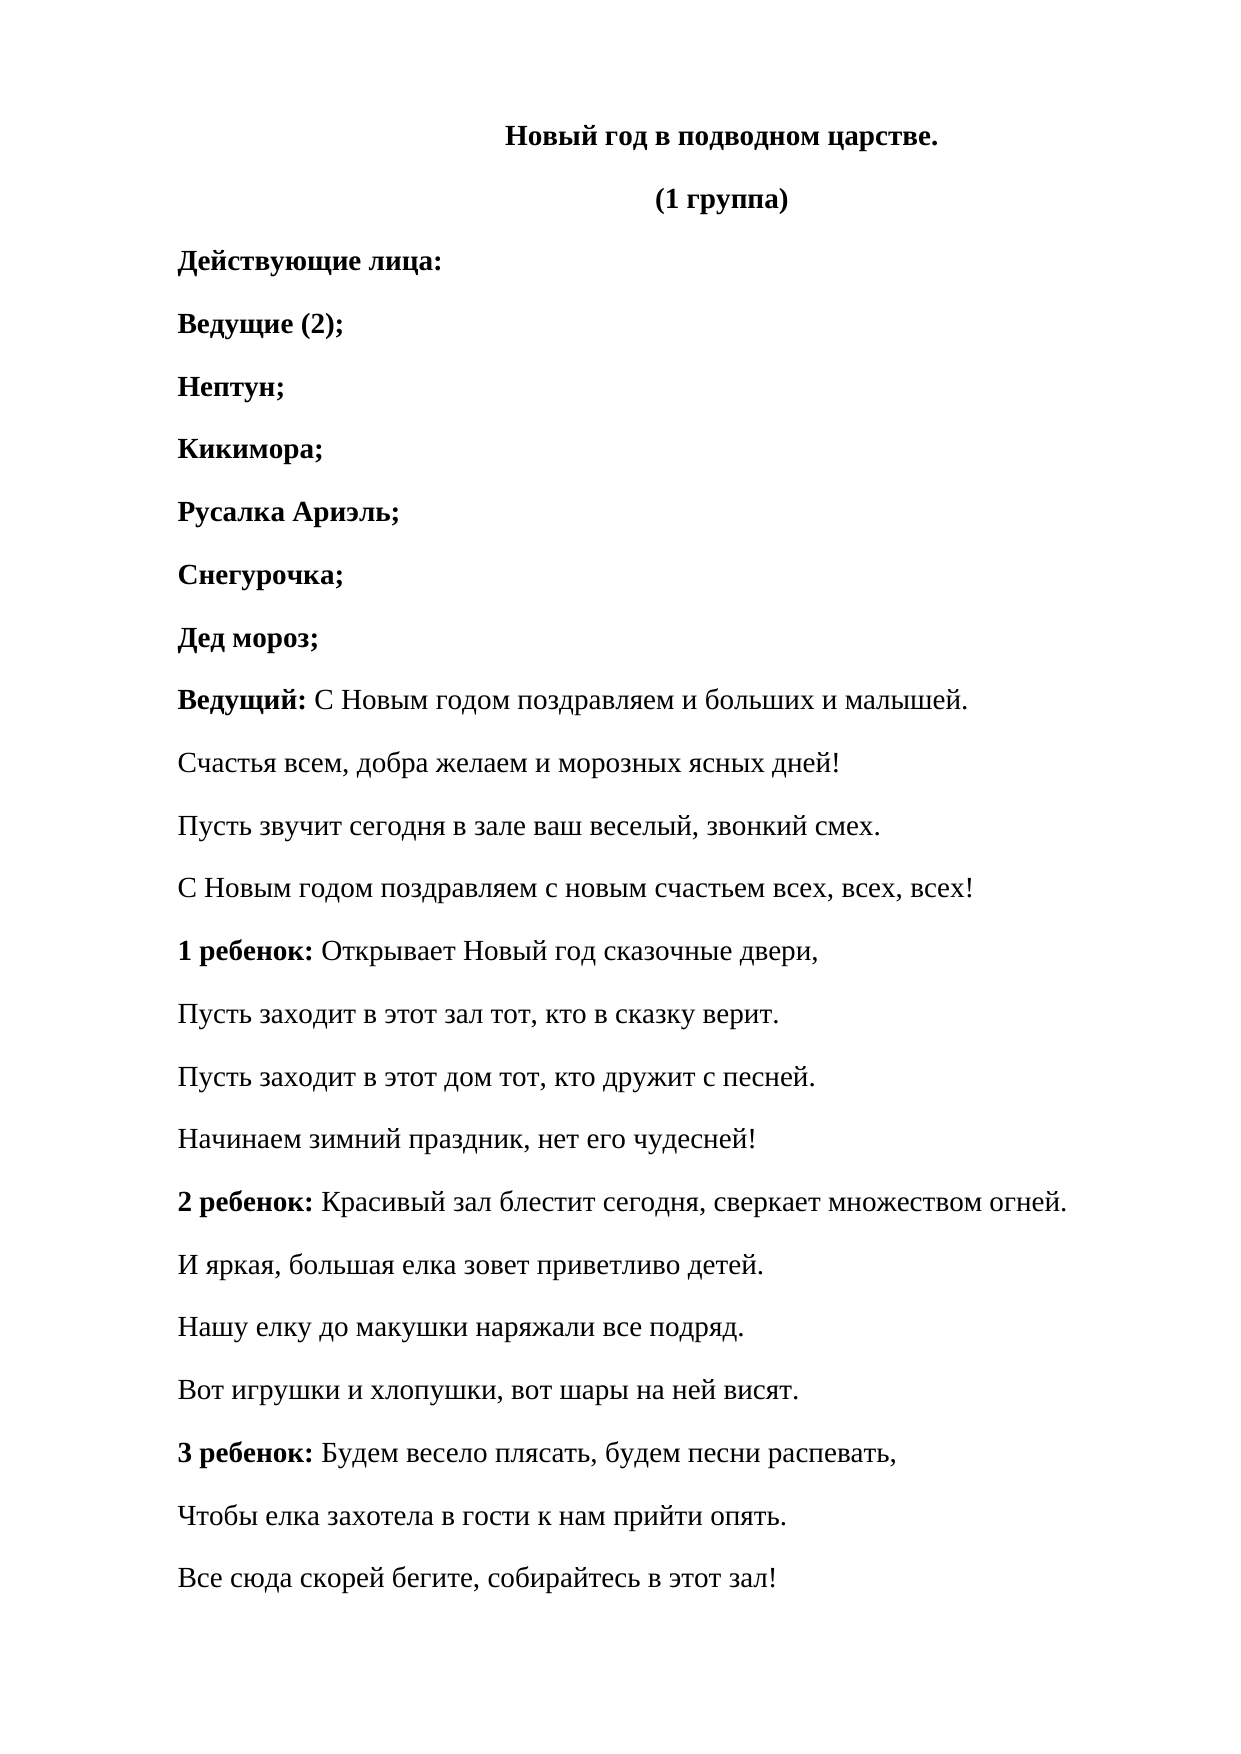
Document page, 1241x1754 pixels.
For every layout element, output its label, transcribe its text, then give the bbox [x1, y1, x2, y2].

text Снегурочка; [177, 557, 1079, 591]
text Ведущий: С Новым годом поздравляем и больших и малышей. [177, 682, 1079, 716]
text Все сюда скорей бегите, собирайтесь в этот зал! [177, 1560, 1079, 1594]
text Вот игрушки и хлопушки, вот шары на ней висят. [177, 1372, 1079, 1406]
text Нашу елку до макушки наряжали все подряд. [177, 1309, 1079, 1343]
text Пусть звучит сегодня в зале ваш веселый, звонкий смех. [177, 808, 1079, 841]
text Нептун; [177, 369, 1079, 402]
text Действующие лица: [177, 243, 1079, 277]
text 1 ребенок: Открывает Новый год сказочные двери, [177, 933, 1079, 967]
text 2 ребенок: Красивый зал блестит сегодня, сверкает множеством огней. [177, 1184, 1079, 1218]
text И яркая, большая елка зовет приветливо детей. [177, 1247, 1079, 1280]
text Счастья всем, добра желаем и морозных ясных дней! [177, 745, 1079, 779]
text (1 группа) [292, 181, 1079, 214]
text Пусть заходит в этот дом тот, кто дружит с песней. [177, 1059, 1079, 1092]
text Кикимора; [177, 432, 1079, 465]
text Пусть заходит в этот зал тот, кто в сказку верит. [177, 996, 1079, 1029]
text Дед мороз; [177, 620, 1079, 653]
text С Новым годом поздравляем с новым счастьем всех, всех, всех! [177, 871, 1079, 904]
text Начинаем зимний праздник, нет его чудесней! [177, 1121, 1079, 1155]
text Ведущие (2); [177, 306, 1079, 340]
text 3 ребенок: Будем весело плясать, будем песни распевать, [177, 1435, 1079, 1468]
text Новый год в подводном царстве. [292, 118, 1079, 152]
text Русалка Ариэль; [177, 494, 1079, 528]
text Чтобы елка захотела в гости к нам прийти опять. [177, 1498, 1079, 1531]
